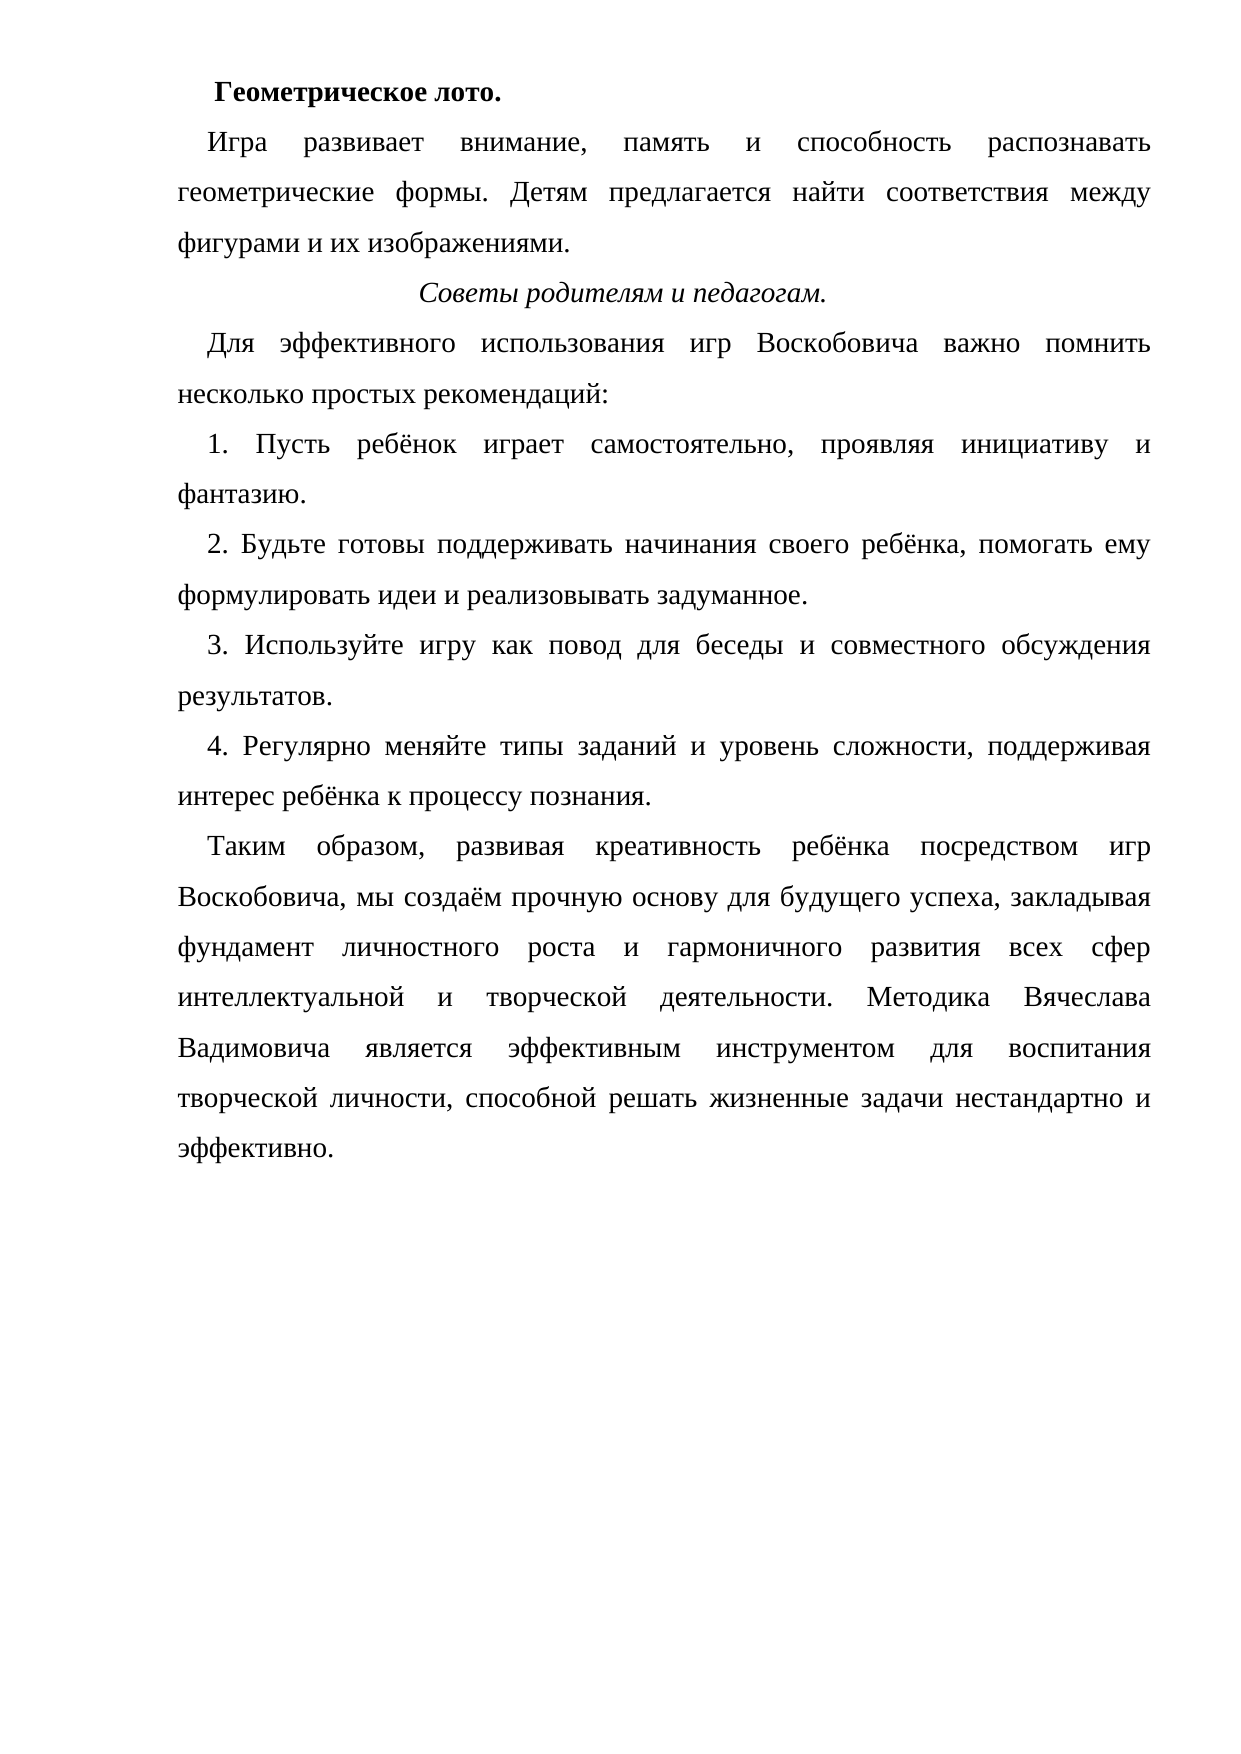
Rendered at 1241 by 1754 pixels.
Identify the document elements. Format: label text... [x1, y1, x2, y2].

text Для эффективного использования игр Воскобовича важно помнить несколько простых рекомендаций: [177, 325, 1152, 409]
text Советы родителям и педагогам. [177, 275, 1152, 309]
text Таким образом, развивая креативность ребёнка посредством игр Воскобовича, мы создаём прочную основу для будущего успеха, закладывая фундамент личностного роста и гармоничного развития всех сфер интеллектуальной и творческой деятельности. Методика Вячеслава Вадимовича является эффективным инструментом для воспитания творческой личности, способной решать жизненные задачи нестандартно и эффективно. [177, 828, 1152, 1164]
text 3. Используйте игру как повод для беседы и совместного обсуждения результатов. [177, 627, 1152, 711]
text Игра развивает внимание, память и способность распознавать геометрические формы. Детям предлагается найти соответствия между фигурами и их изображениями. [177, 124, 1152, 258]
text 1. Пусть ребёнок играет самостоятельно, проявляя инициативу и фантазию. [177, 426, 1152, 510]
text 2. Будьте готовы поддерживать начинания своего ребёнка, помогать ему формулировать идеи и реализовывать задуманное. [177, 527, 1152, 611]
text Геометрическое лото. [177, 74, 1152, 107]
text 4. Регулярно меняйте типы заданий и уровень сложности, поддерживая интерес ребёнка к процессу познания. [177, 728, 1152, 812]
